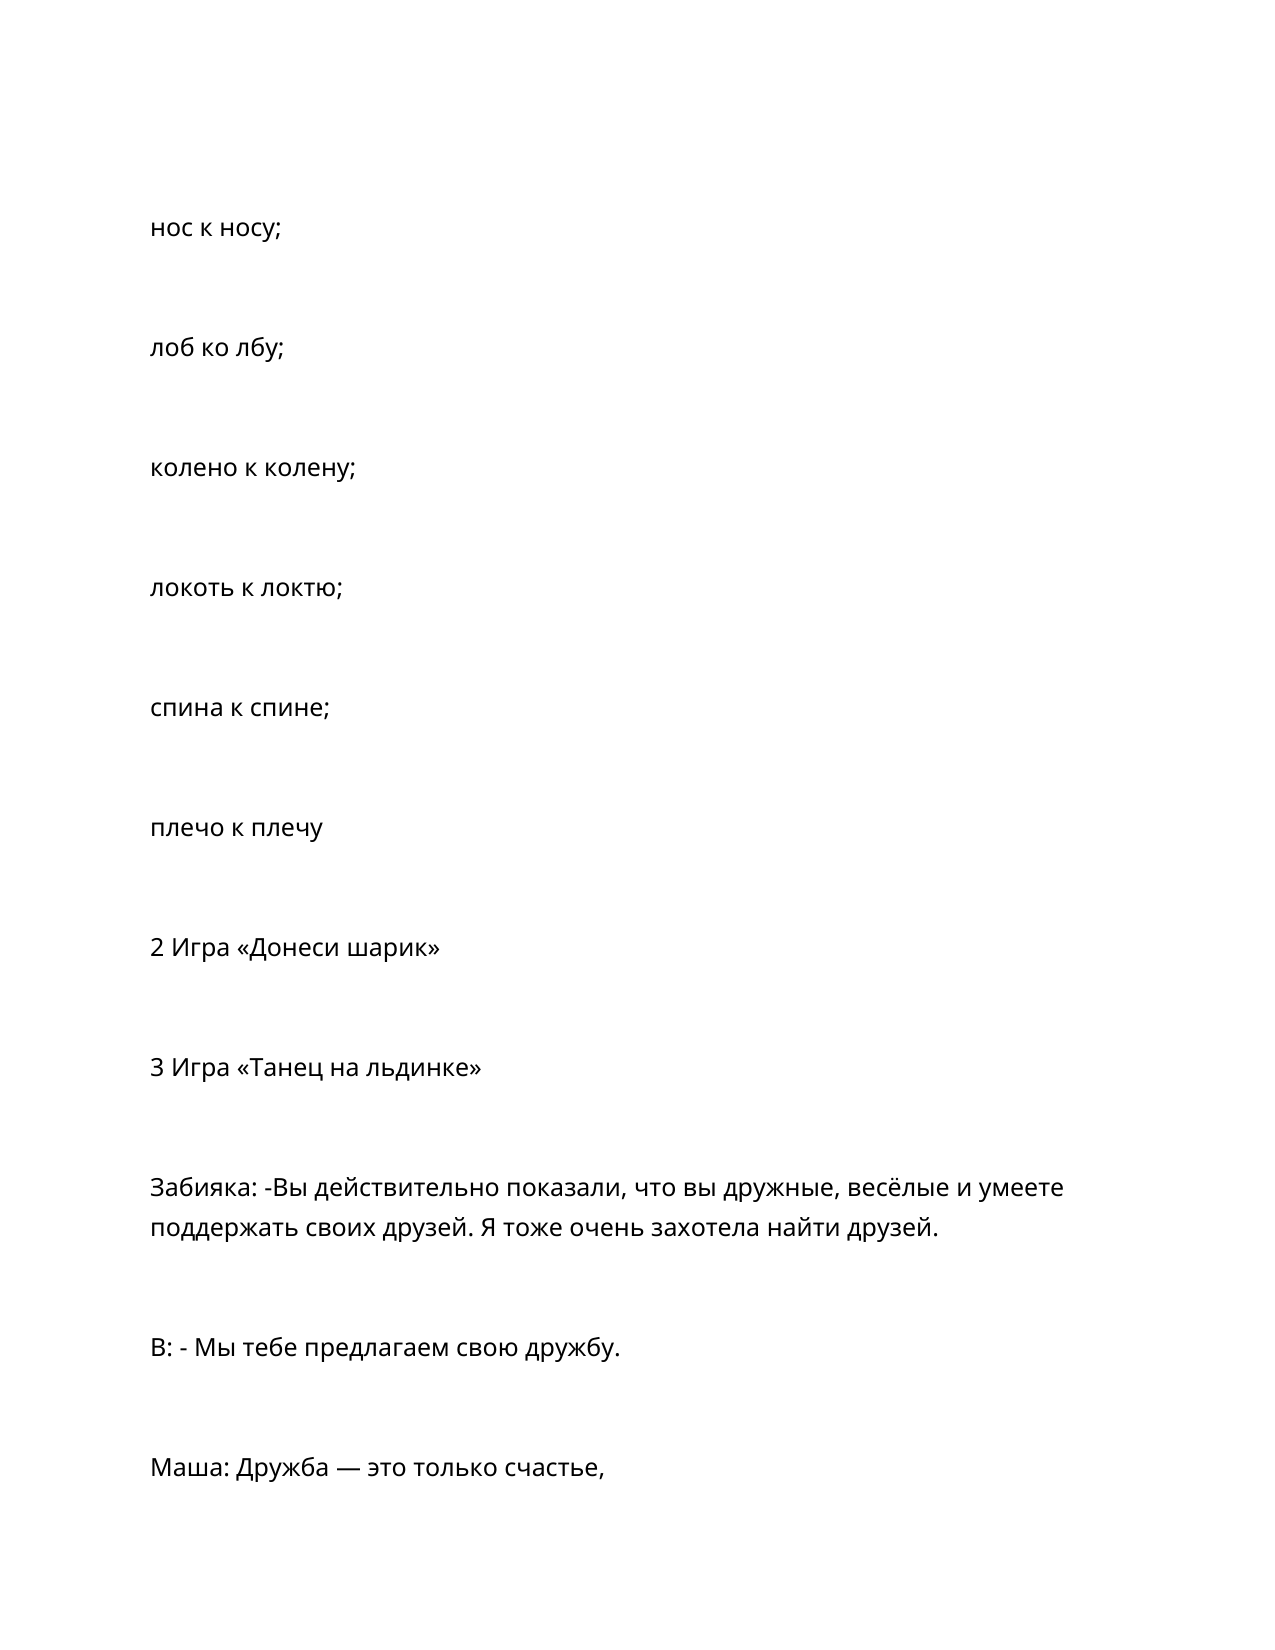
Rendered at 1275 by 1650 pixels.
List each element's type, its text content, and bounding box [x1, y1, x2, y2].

text плечо к плечу [150, 810, 1125, 844]
text локоть к локтю; [150, 570, 1125, 604]
text Забияка: -Вы действительно показали, что вы дружные, весёлые и умеете поддержать своих друзей. Я тоже очень захотела найти друзей. [150, 1170, 1125, 1243]
text 2 Игра «Донеси шарик» [150, 930, 1125, 964]
text колено к колену; [150, 450, 1125, 484]
text В: - Мы тебе предлагаем свою дружбу. [150, 1329, 1125, 1363]
text спина к спине; [150, 690, 1125, 724]
text лоб ко лбу; [150, 330, 1125, 364]
text нос к носу; [150, 210, 1125, 244]
text 3 Игра «Танец на льдинке» [150, 1050, 1125, 1084]
text Маша: Дружба — это только счастье, [150, 1449, 1125, 1483]
